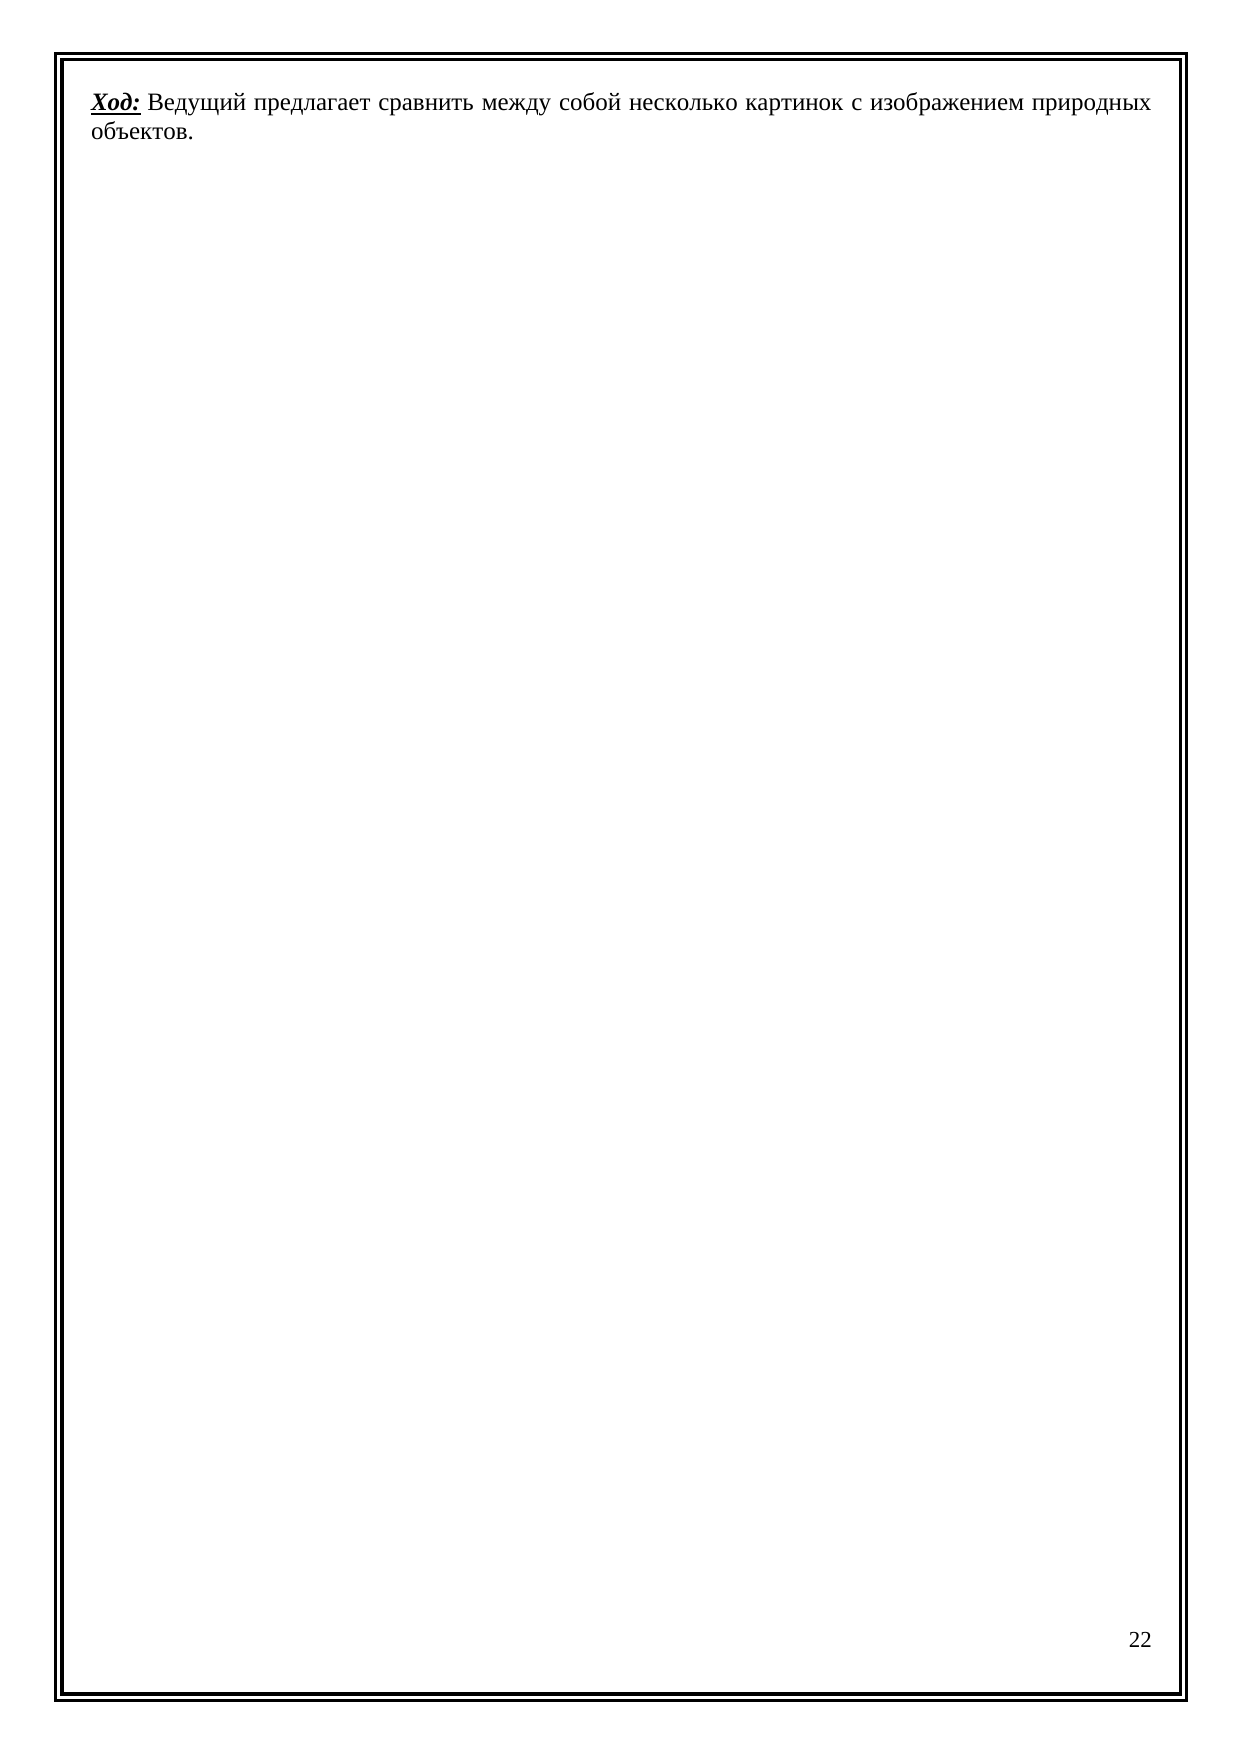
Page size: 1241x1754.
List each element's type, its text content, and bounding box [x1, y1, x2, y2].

text Ход: Ведущий предлагает сравнить между собой несколько картинок с изображением природных объектов. [91, 87, 1163, 145]
